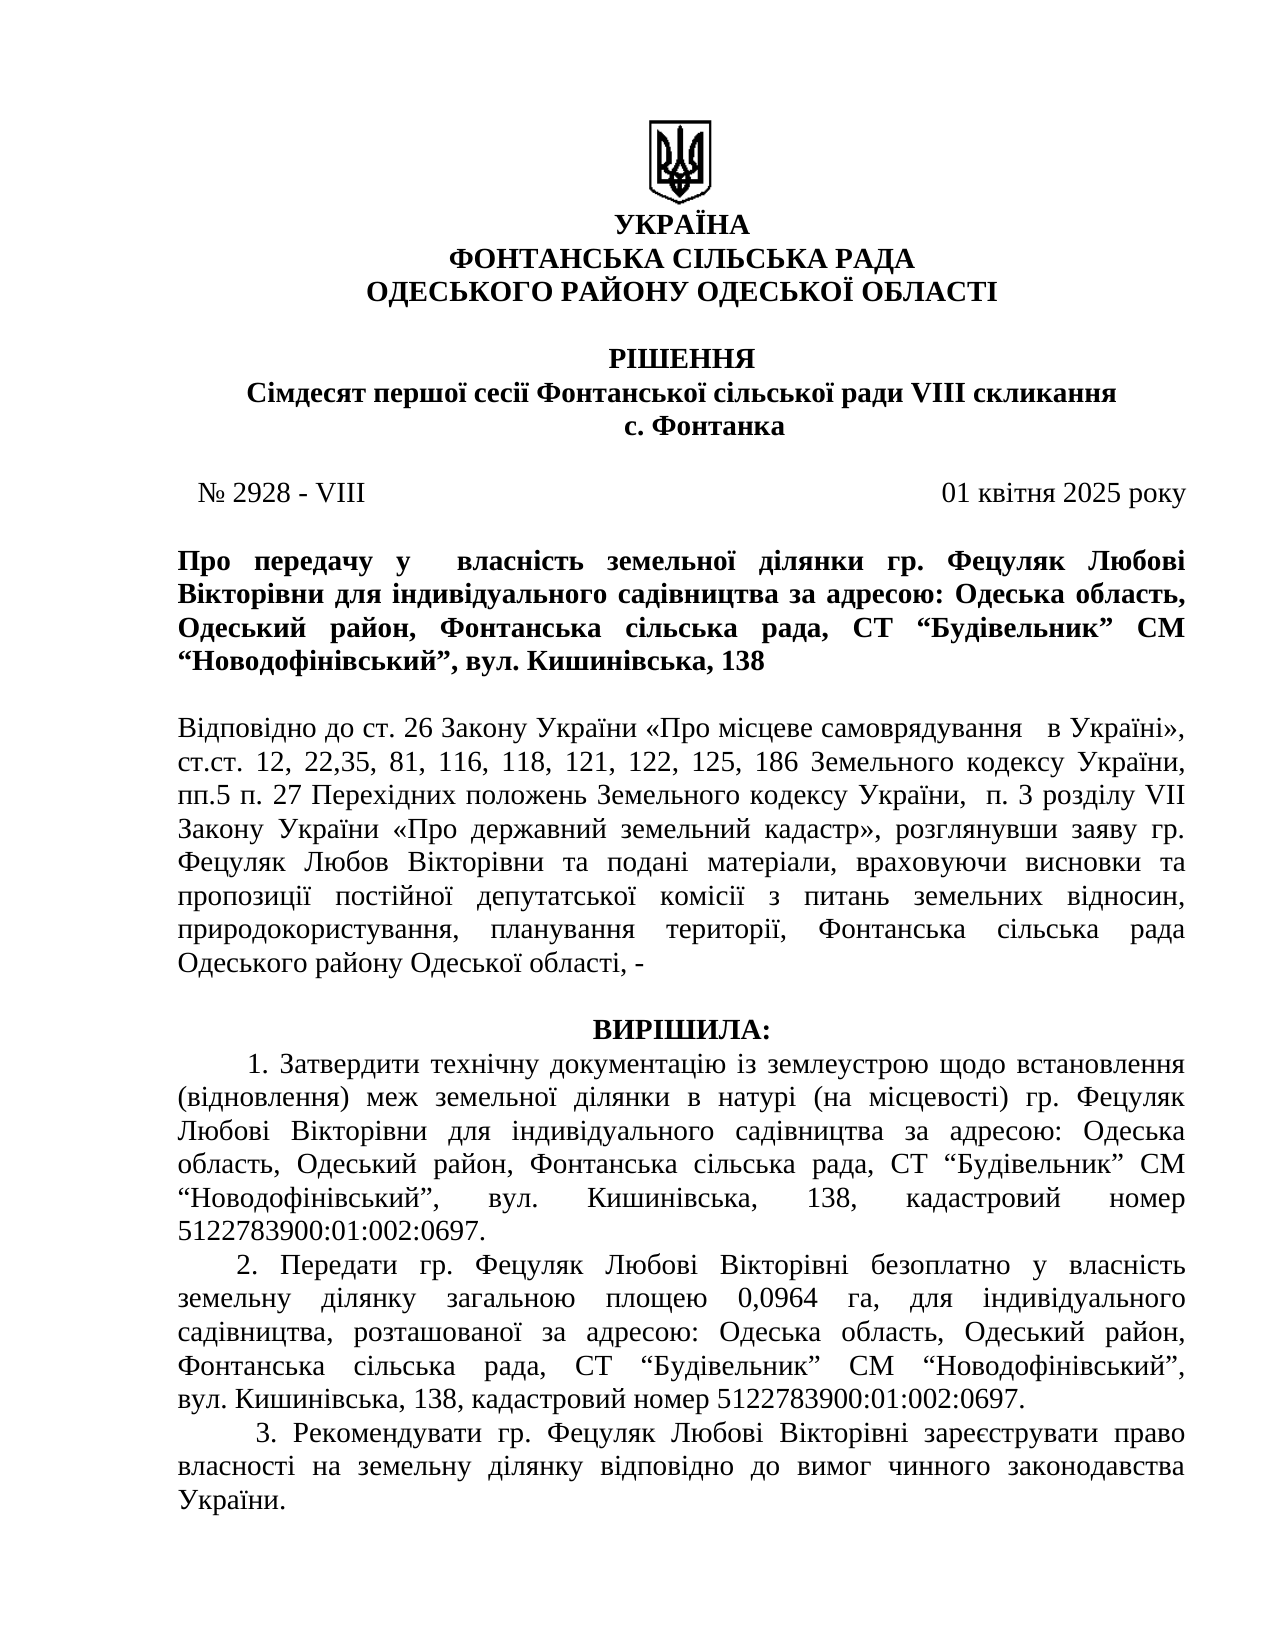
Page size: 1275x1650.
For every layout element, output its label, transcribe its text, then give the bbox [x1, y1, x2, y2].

picture [647, 118, 717, 208]
text 1. Затвердити технічну документацію із землеустрою щодо встановлення (відновлення) меж земельної ділянки в натурі (на місцевості) гр. Фецуляк Любові Вікторівни для індивідуального садівництва за адресою: Одеська область, Одеський район, Фонтанська сільська рада, СТ “Будівельник” СМ “Новодофінівський”, вул. Кишинівська, 138, кадастровий номер 5122783900:01:002:0697. [177, 1046, 1186, 1247]
text Відповідно до ст. 26 Закону України «Про місцеве самоврядування в Україні», ст.ст. 12, 22,35, 81, 116, 118, 121, 122, 125, 186 Земельного кодексу України, пп.5 п. 27 Перехідних положень Земельного кодексу України, п. 3 розділу VII Закону України «Про державний земельний кадастр», розглянувши заяву гр. Фецуляк Любов Вікторівни та подані матеріали, враховуючи висновки та пропозиції постійної депутатської комісії з питань земельних відносин, природокористування, планування території, Фонтанська сільська рада Одеського району Одеської області, - [177, 710, 1186, 979]
list ОДЕСЬКОГО РАЙОНУ ОДЕСЬКОЇ ОБЛАСТІ [177, 274, 1186, 308]
list РІШЕННЯ [177, 341, 1186, 375]
list Сімдесят першої сесії Фонтанської сільської ради VIII скликання с. Фонтанка [177, 375, 1186, 442]
text 3. Рекомендувати гр. Фецуляк Любові Вікторівні зареєструвати право власності на земельну ділянку відповідно до вимог чинного законодавства України. [177, 1415, 1186, 1515]
text № 2928 - VIII 01 квітня 2025 року [177, 476, 1186, 509]
list УКРАЇНА [177, 207, 1186, 241]
text Про передачу у власність земельної ділянки гр. Фецуляк Любові Вікторівни для індивідуального садівництва за адресою: Одеська область, Одеський район, Фонтанська сільська рада, СТ “Будівельник” СМ “Новодофінівський”, вул. Кишинівська, 138 [177, 543, 1186, 677]
text 2. Передати гр. Фецуляк Любові Вікторівні безоплатно у власність земельну ділянку загальною площею 0,0964 га, для індивідуального садівництва, розташованої за адресою: Одеська область, Одеський район, Фонтанська сільська рада, СТ “Будівельник” СМ “Новодофінівський”, вул. Кишинівська, 138, кадастровий номер 5122783900:01:002:0697. [177, 1247, 1186, 1415]
list ФОНТАНСЬКА СІЛЬСЬКА РАДА [177, 241, 1186, 274]
text ВИРІШИЛА: [177, 1012, 1186, 1046]
